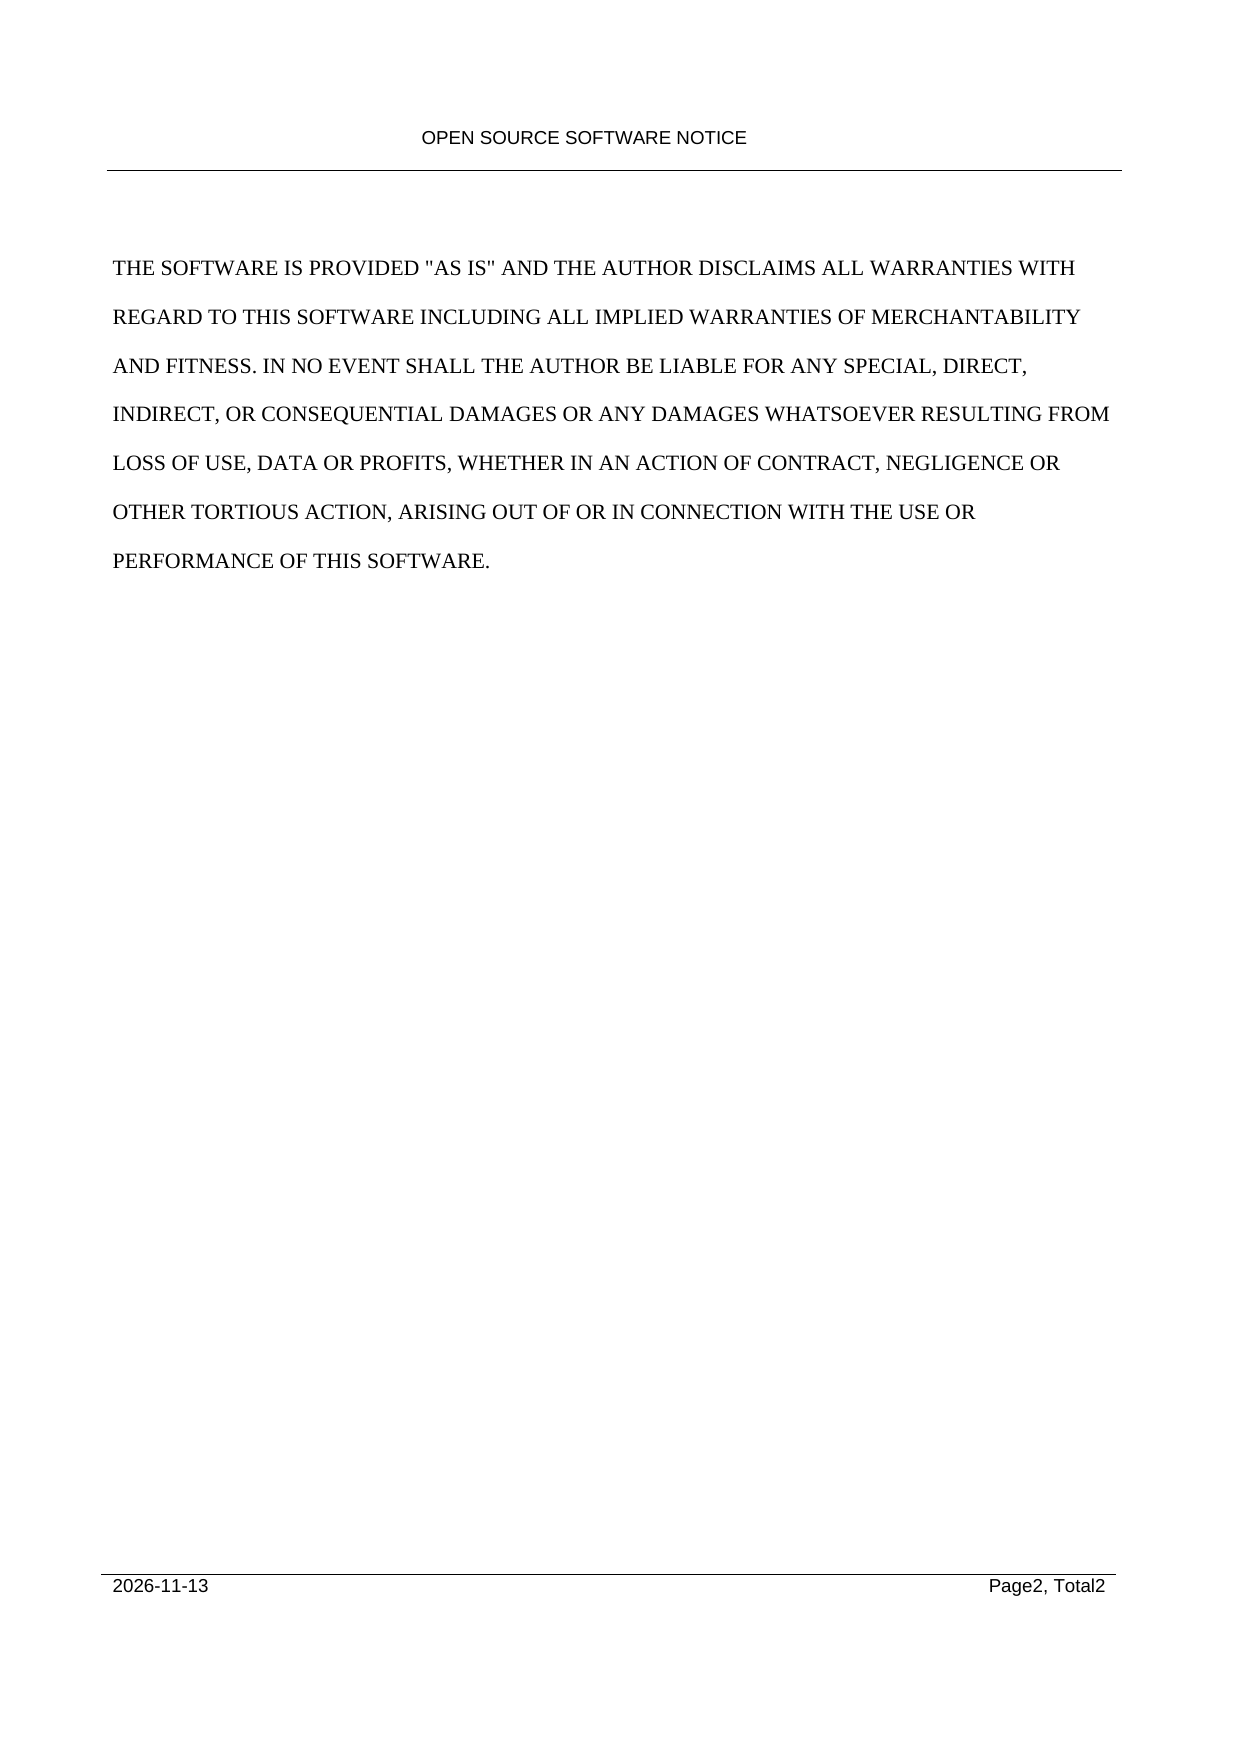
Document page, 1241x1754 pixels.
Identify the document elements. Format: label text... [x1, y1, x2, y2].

text THE SOFTWARE IS PROVIDED "AS IS" AND THE AUTHOR DISCLAIMS ALL WARRANTIES WITH REGARD TO THIS SOFTWARE INCLUDING ALL IMPLIED WARRANTIES OF MERCHANTABILITY AND FITNESS. IN NO EVENT SHALL THE AUTHOR BE LIABLE FOR ANY SPECIAL, DIRECT, INDIRECT, OR CONSEQUENTIAL DAMAGES OR ANY DAMAGES WHATSOEVER RESULTING FROM LOSS OF USE, DATA OR PROFITS, WHETHER IN AN ACTION OF CONTRACT, NEGLIGENCE OR OTHER TORTIOUS ACTION, ARISING OUT OF OR IN CONNECTION WITH THE USE OR PERFORMANCE OF THIS SOFTWARE. [112, 251, 1128, 576]
